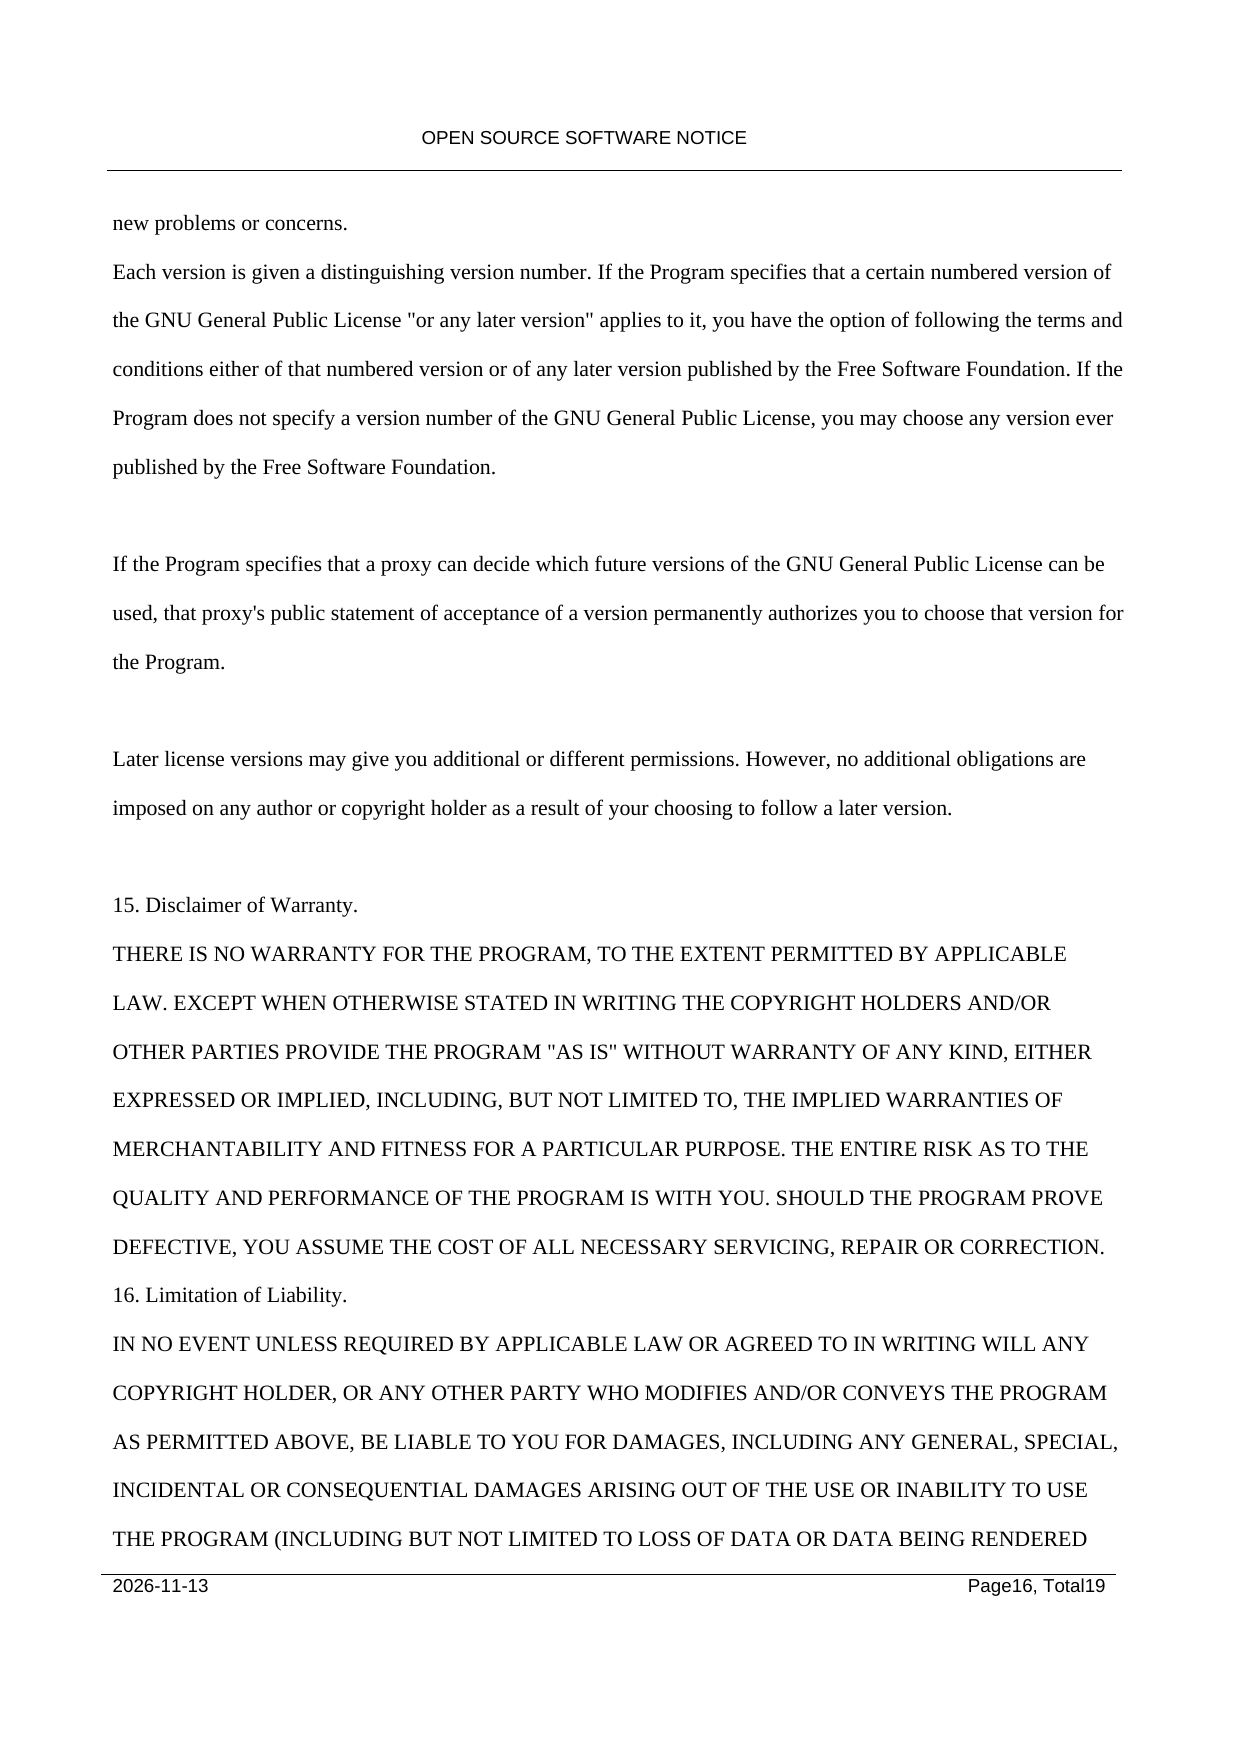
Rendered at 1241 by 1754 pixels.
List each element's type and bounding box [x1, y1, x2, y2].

text [112, 206, 1128, 1555]
